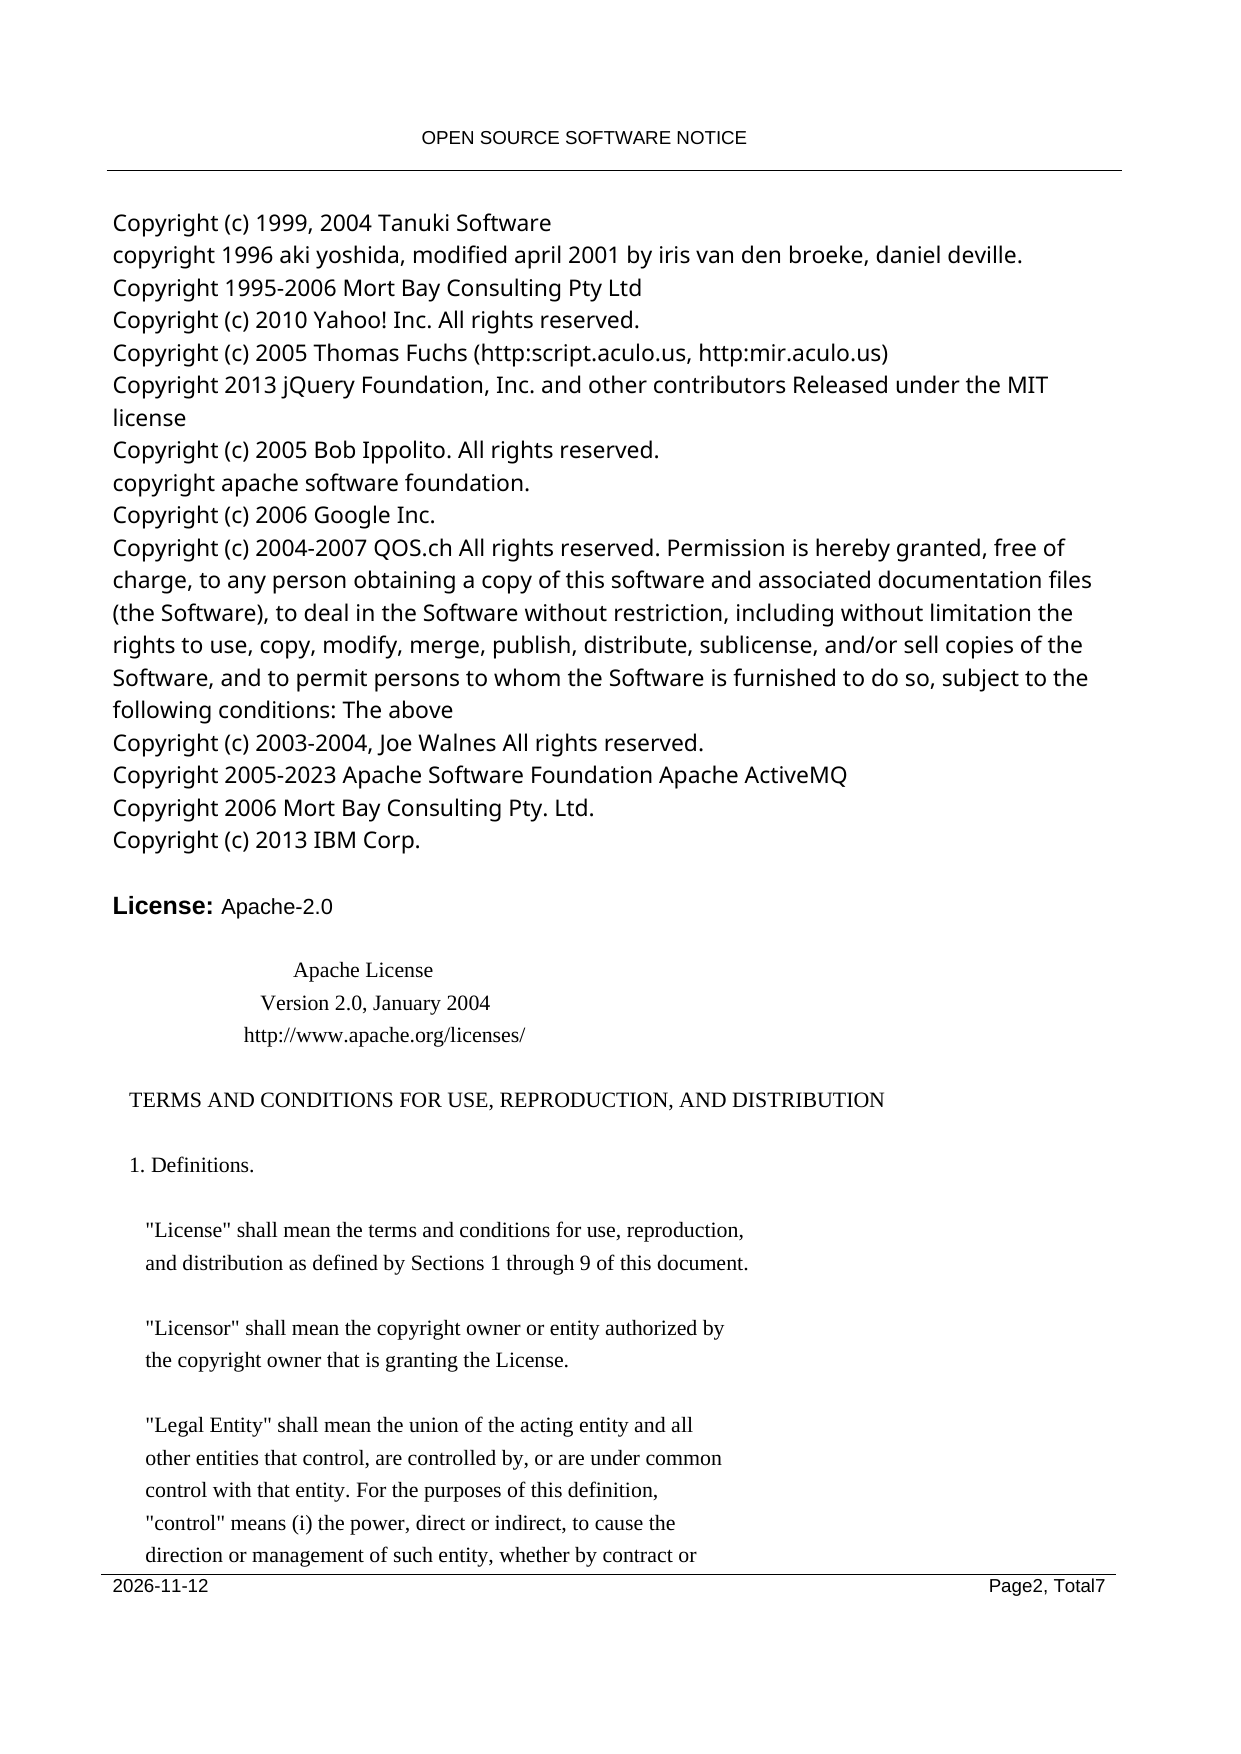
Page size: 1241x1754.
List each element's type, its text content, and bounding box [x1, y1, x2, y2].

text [112, 206, 1128, 889]
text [112, 921, 1128, 1571]
text License: Apache-2.0 [112, 889, 1128, 921]
